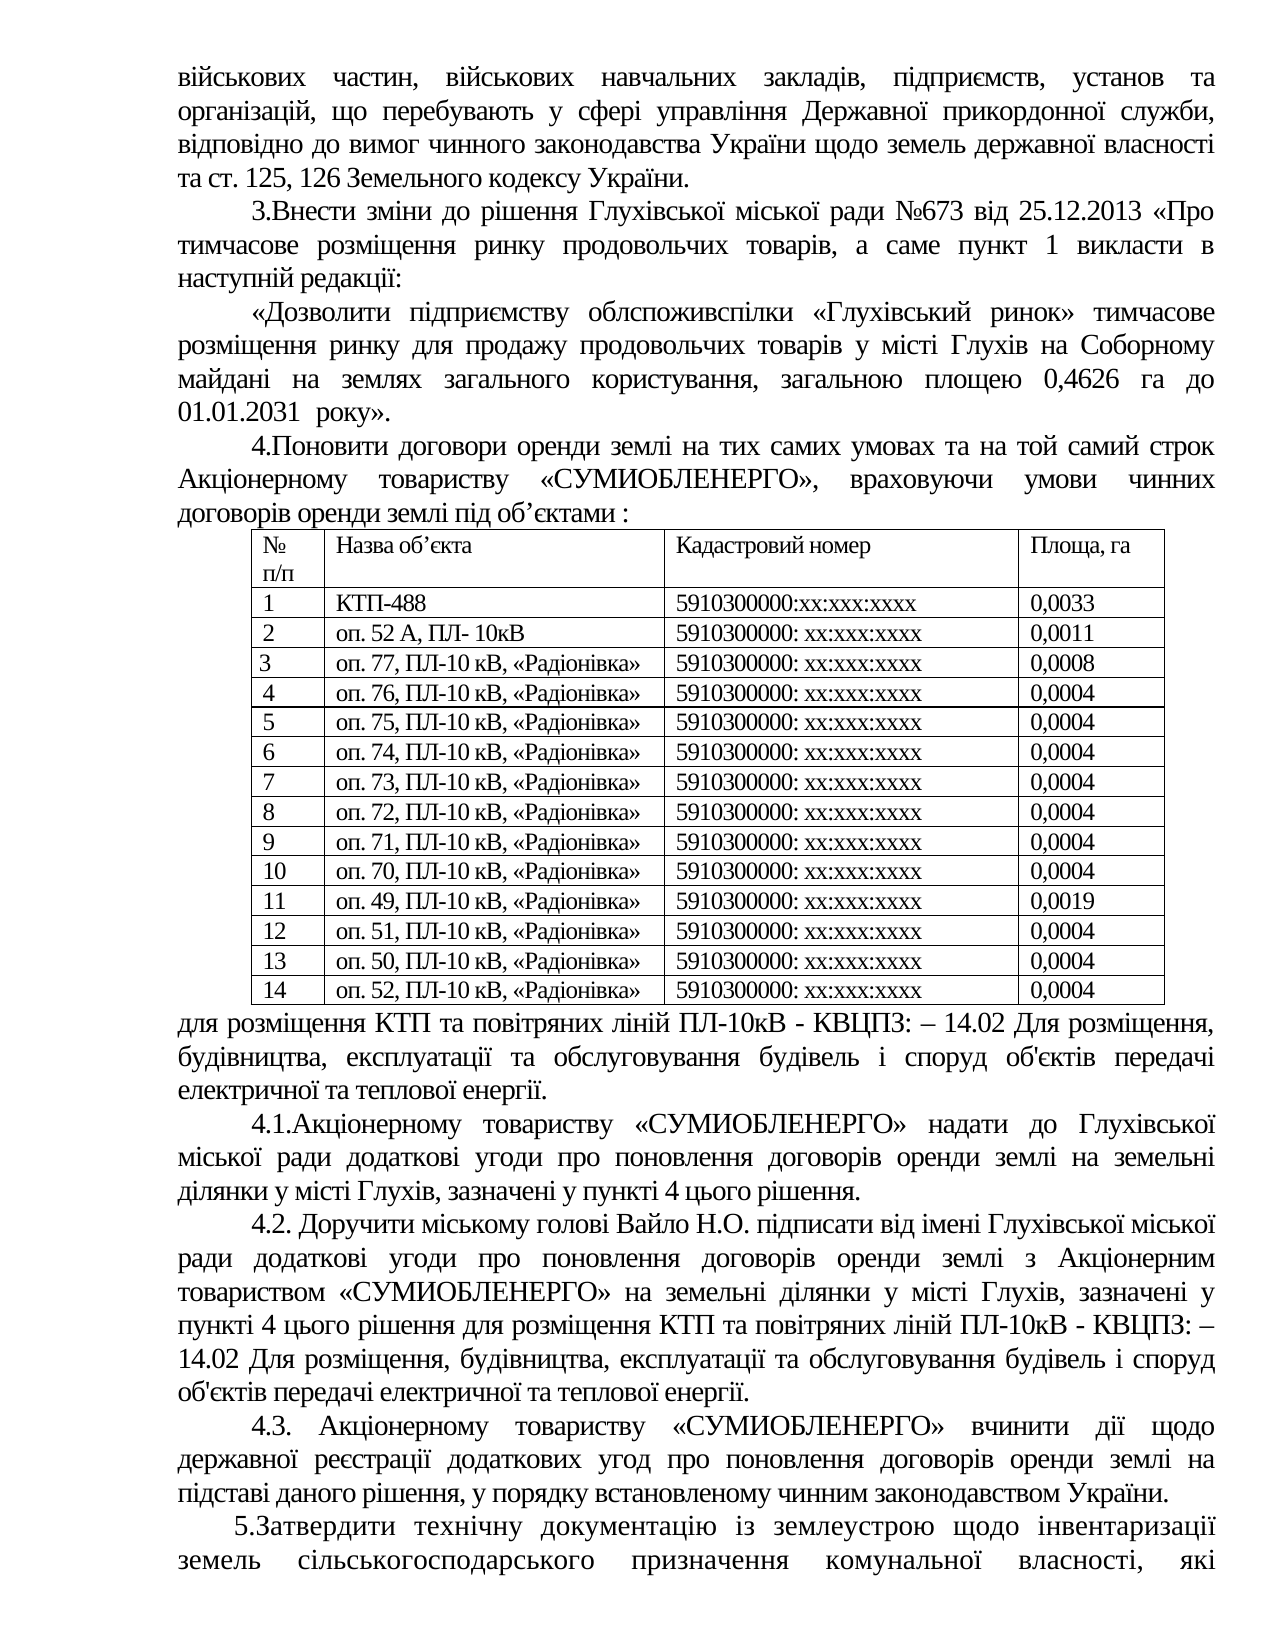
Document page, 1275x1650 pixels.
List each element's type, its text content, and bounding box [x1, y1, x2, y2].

table_cell оп. 75, ПЛ-10 кВ, «Радіонівка» [325, 708, 664, 736]
table_cell 5910300000: хх:ххх:хххх [665, 797, 1018, 826]
table_cell 2 [252, 618, 324, 647]
table_header Кадастровий номер [665, 530, 1018, 587]
table_cell оп. 49, ПЛ-10 кВ, «Радіонівка» [325, 886, 664, 915]
table_cell 5910300000: хх:ххх:хххх [665, 976, 1018, 1004]
text 4.2. Доручити міському голові Вайло Н.О. підписати від імені Глухівської міської ради додаткові угоди про поновлення договорів оренди землі з Акціонерним товариством «СУМИОБЛЕНЕРГО» на земельні ділянки у місті Глухів, зазначені у пункті 4 цього рішення для розміщення КТП та повітряних ліній ПЛ-10кВ - КВЦПЗ: – 14.02 Для розміщення, будівництва, експлуатації та обслуговування будівель і споруд об'єктів передачі електричної та теплової енергії. [177, 1207, 1216, 1408]
table_cell 8 [252, 797, 324, 826]
table_cell 4 [252, 678, 324, 706]
table_cell 5910300000: хх:ххх:хххх [665, 767, 1018, 796]
table_cell 5910300000: хх:ххх:хххх [665, 648, 1018, 677]
table_cell оп. 73, ПЛ-10 кВ, «Радіонівка» [325, 767, 664, 796]
table_cell 5910300000: хх:ххх:хххх [665, 827, 1018, 855]
table_cell 5910300000: хх:ххх:хххх [665, 618, 1018, 647]
table_cell 0,0019 [1019, 886, 1164, 915]
table_cell 0,0008 [1019, 648, 1164, 677]
text 4.1.Акціонерному товариству «СУМИОБЛЕНЕРГО» надати до Глухівської міської ради додаткові угоди про поновлення договорів оренди землі на земельні ділянки у місті Глухів, зазначені у пункті 4 цього рішення. [177, 1106, 1216, 1207]
table_cell 0,0011 [1019, 618, 1164, 647]
table_header Назва об’єкта [325, 530, 664, 587]
table_cell 5910300000: хх:ххх:хххх [665, 856, 1018, 885]
text 4.Поновити договори оренди землі на тих самих умовах та на той самий строк Акціонерному товариству «СУМИОБЛЕНЕРГО», враховуючи умови чинних договорів оренди землі під об’єктами : [177, 428, 1216, 529]
table_cell 0,0004 [1019, 856, 1164, 885]
table_cell оп. 77, ПЛ-10 кВ, «Радіонівка» [325, 648, 664, 677]
table_cell 5910300000: хх:ххх:хххх [665, 708, 1018, 736]
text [177, 1508, 1217, 1576]
table_cell 5910300000:хх:ххх:хххх [665, 588, 1018, 617]
table_cell 9 [252, 827, 324, 855]
table_cell 5910300000: хх:ххх:хххх [665, 737, 1018, 766]
table_cell 0,0004 [1019, 737, 1164, 766]
table_cell 0,0004 [1019, 946, 1164, 974]
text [177, 59, 1216, 193]
table_cell 3 [252, 648, 324, 677]
table_cell 0,0004 [1019, 916, 1164, 945]
table_cell оп. 52, ПЛ-10 кВ, «Радіонівка» [325, 976, 664, 1004]
table_cell 14 [252, 976, 324, 1004]
table_cell 5910300000: хх:ххх:хххх [665, 916, 1018, 945]
table_cell оп. 71, ПЛ-10 кВ, «Радіонівка» [325, 827, 664, 855]
table_cell 6 [252, 737, 324, 766]
text 4.3. Акціонерному товариству «СУМИОБЛЕНЕРГО» вчинити дії щодо державної реєстрації додаткових угод про поновлення договорів оренди землі на підставі даного рішення, у порядку встановленому чинним законодавством України. [177, 1408, 1216, 1508]
table_cell 10 [252, 856, 324, 885]
table_header № п/п [252, 530, 324, 587]
table_cell 5910300000: хх:ххх:хххх [665, 678, 1018, 706]
table_cell 0,0004 [1019, 767, 1164, 796]
text для розміщення КТП та повітряних ліній ПЛ-10кВ - КВЦПЗ: – 14.02 Для розміщення, будівництва, експлуатації та обслуговування будівель і споруд об'єктів передачі електричної та теплової енергії. [177, 1005, 1216, 1106]
table_cell 1 [252, 588, 324, 617]
table_cell 5 [252, 708, 324, 736]
table_cell оп. 76, ПЛ-10 кВ, «Радіонівка» [325, 678, 664, 706]
table_cell оп. 72, ПЛ-10 кВ, «Радіонівка» [325, 797, 664, 826]
table_cell 5910300000: хх:ххх:хххх [665, 946, 1018, 974]
table_header Площа, га [1019, 530, 1164, 587]
table_cell 7 [252, 767, 324, 796]
table_cell 0,0004 [1019, 708, 1164, 736]
table_cell 0,0004 [1019, 797, 1164, 826]
text 3.Внести зміни до рішення Глухівської міської ради №673 від 25.12.2013 «Про тимчасове розміщення ринку продовольчих товарів, а саме пункт 1 викласти в наступній редакції: [177, 193, 1216, 294]
table_cell 12 [252, 916, 324, 945]
table_cell 11 [252, 886, 324, 915]
table_cell оп. 70, ПЛ-10 кВ, «Радіонівка» [325, 856, 664, 885]
table_cell оп. 51, ПЛ-10 кВ, «Радіонівка» [325, 916, 664, 945]
table_cell 0,0004 [1019, 827, 1164, 855]
text «Дозволити підприємству облспоживспілки «Глухівський ринок» тимчасове розміщення ринку для продажу продовольчих товарів у місті Глухів на Соборному майдані на землях загального користування, загальною площею 0,4626 га до 01.01.2031_року». [177, 294, 1216, 428]
table_cell КТП-488 [325, 588, 664, 617]
table_cell оп. 74, ПЛ-10 кВ, «Радіонівка» [325, 737, 664, 766]
table_cell 0,0004 [1019, 976, 1164, 1004]
table_cell оп. 52 А, ПЛ- 10кВ [325, 618, 664, 647]
table_cell 5910300000: хх:ххх:хххх [665, 886, 1018, 915]
table_cell 13 [252, 946, 324, 974]
table_cell 0,0004 [1019, 678, 1164, 706]
table_cell оп. 50, ПЛ-10 кВ, «Радіонівка» [325, 946, 664, 974]
table_cell 0,0033 [1019, 588, 1164, 617]
